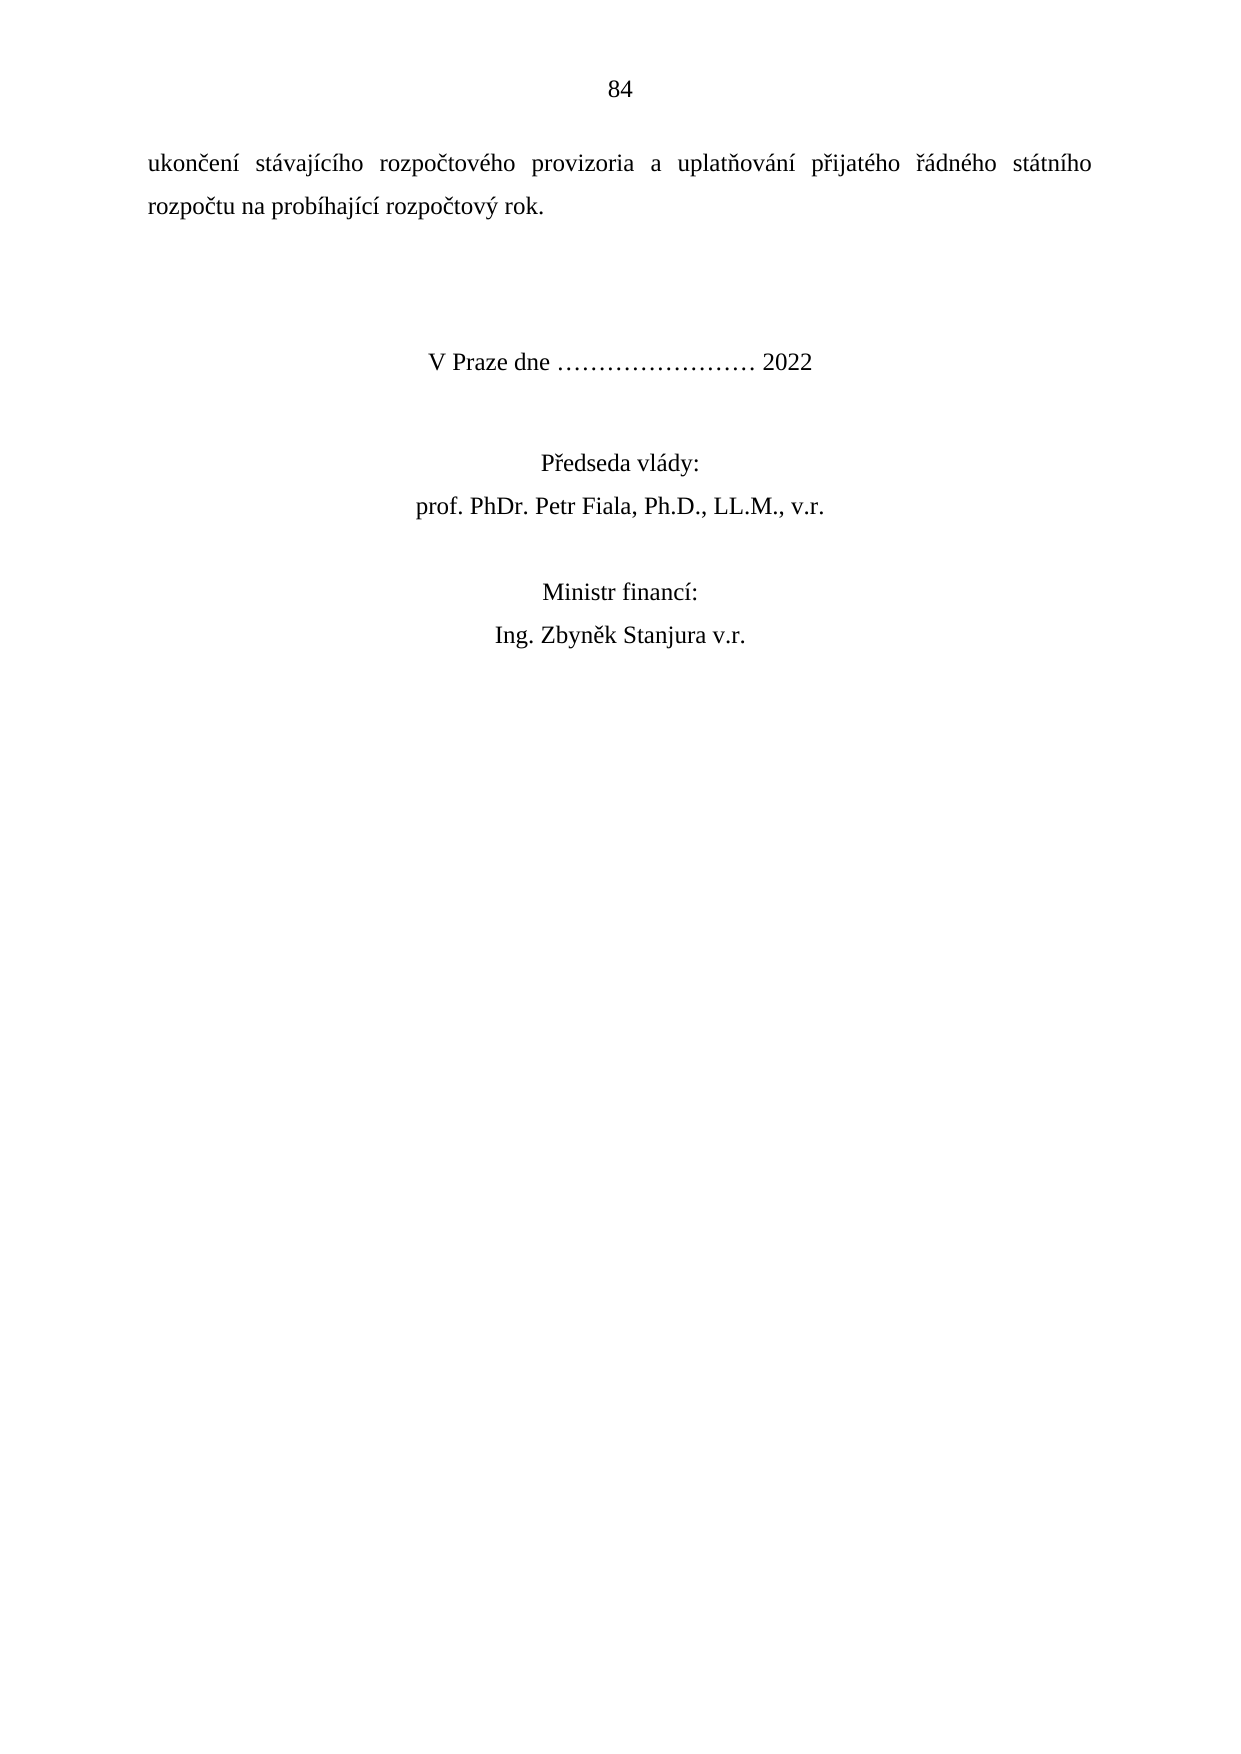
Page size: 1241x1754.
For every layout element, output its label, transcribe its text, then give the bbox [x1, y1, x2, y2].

text Předseda vlády: [148, 448, 1093, 476]
text V Praze dne …………………… 2022 [148, 347, 1093, 376]
text prof. PhDr. Petr Fiala, Ph.D., LL.M., v.r. [148, 491, 1093, 519]
text Ministr financí: [148, 577, 1093, 606]
text Ing. Zbyněk Stanjura v.r. [148, 620, 1093, 649]
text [148, 148, 1093, 219]
